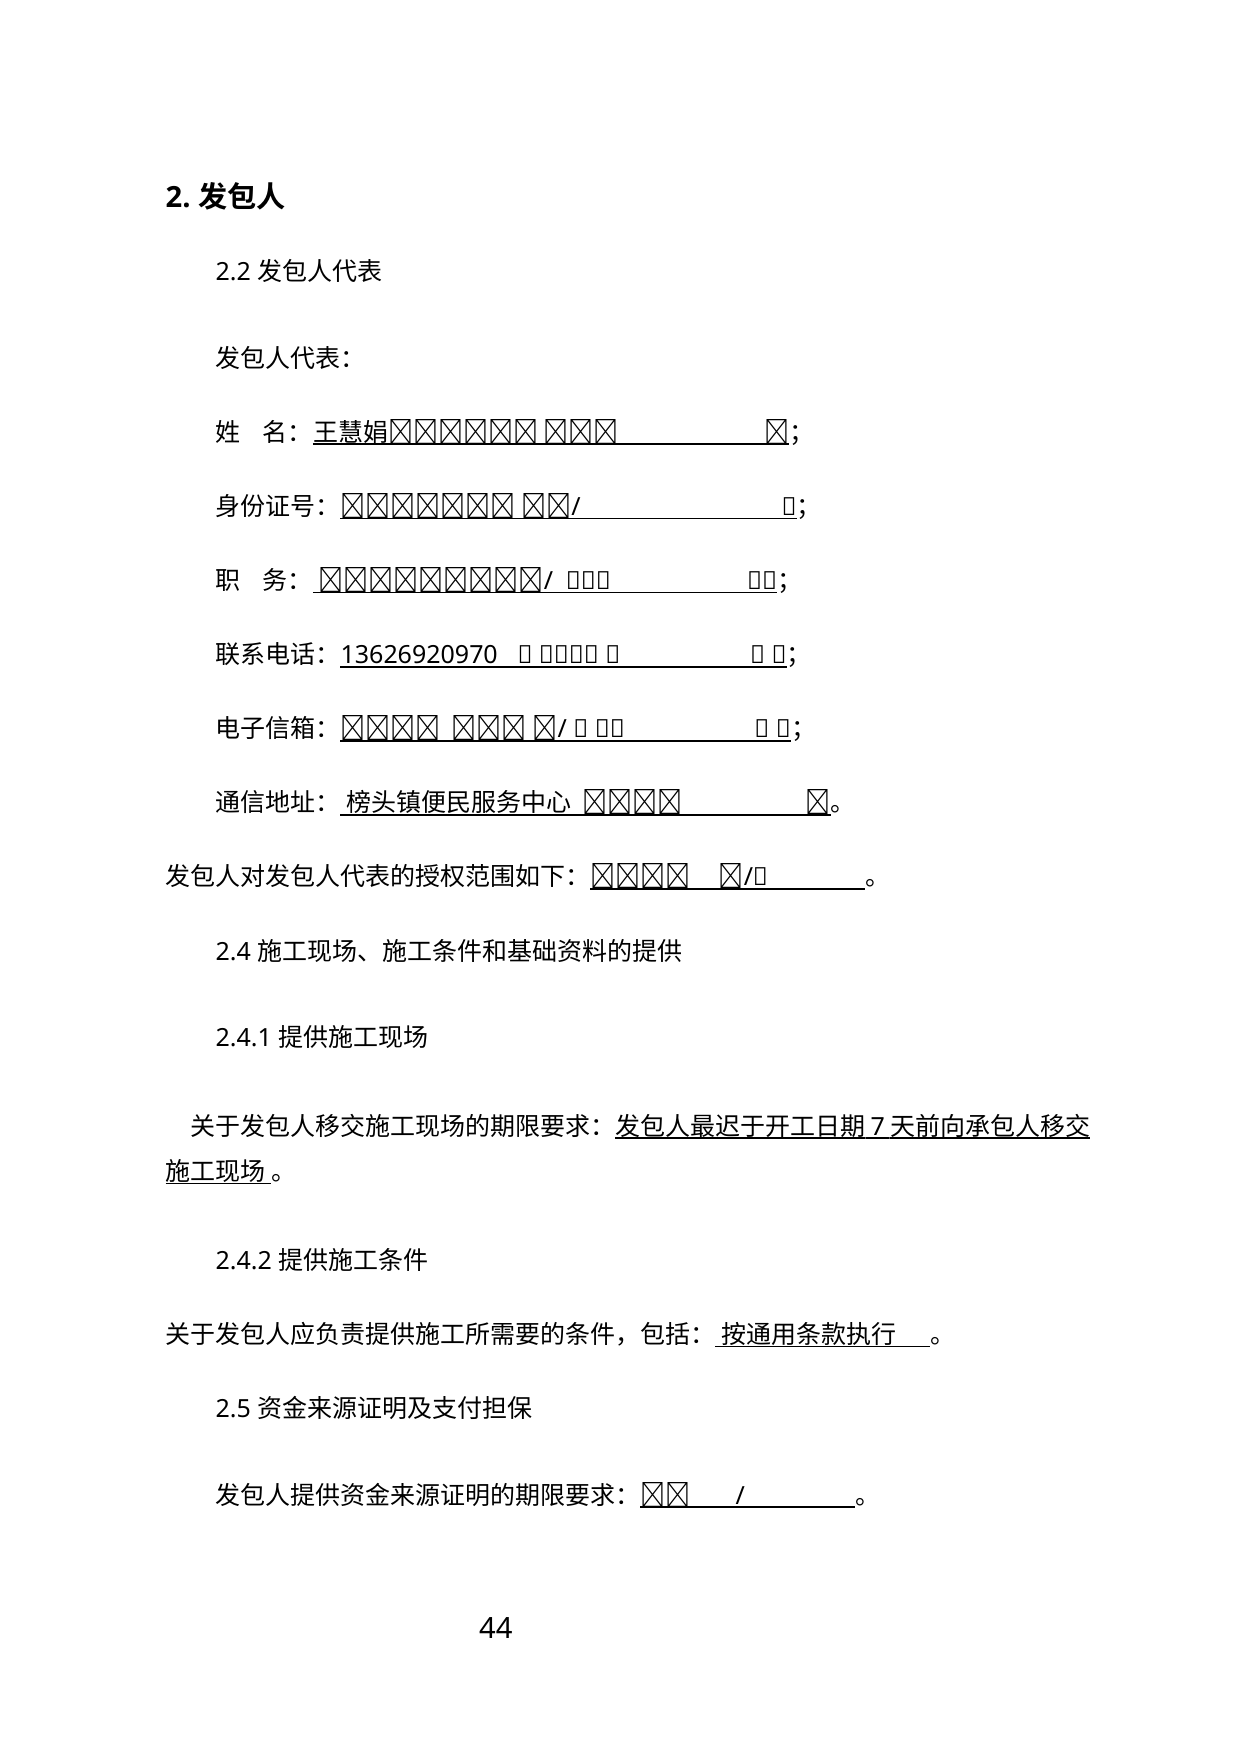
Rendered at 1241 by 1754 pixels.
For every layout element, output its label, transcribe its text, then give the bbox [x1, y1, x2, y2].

text 发包人对发包人代表的授权范围如下： / 。 [165, 842, 1092, 907]
text 姓 名：王慧娟  ； [165, 398, 1092, 463]
text 2.4 施工现场、施工条件和基础资料的提供 [165, 917, 1092, 982]
text 职 务： /  ； [165, 546, 1092, 611]
text 2.2 发包人代表 [165, 237, 1092, 302]
text 身份证号： / ； [165, 472, 1092, 537]
text 发包人提供资金来源证明的期限要求： / 。 [165, 1461, 1092, 1526]
text 通信地址： 榜头镇便民服务中心  。 [165, 768, 1092, 833]
text 2.5 资金来源证明及支付担保 [165, 1374, 1092, 1439]
text 2. 发包人 [165, 162, 1092, 227]
text 发包人代表： [165, 324, 1092, 389]
text 2.4.1 提供施工现场 [165, 1003, 1092, 1068]
text 关于发包人移交施工现场的期限要求：发包人最迟于开工日期7天前向承包人移交施工现场 。 [165, 1106, 1092, 1188]
text 2.4.2 提供施工条件 [165, 1226, 1092, 1291]
text 电子信箱：  /    ； [165, 694, 1092, 759]
text 联系电话：13626920970     ； [165, 620, 1092, 685]
text 关于发包人应负责提供施工所需要的条件，包括： 按通用条款执行 。 [165, 1300, 1092, 1365]
